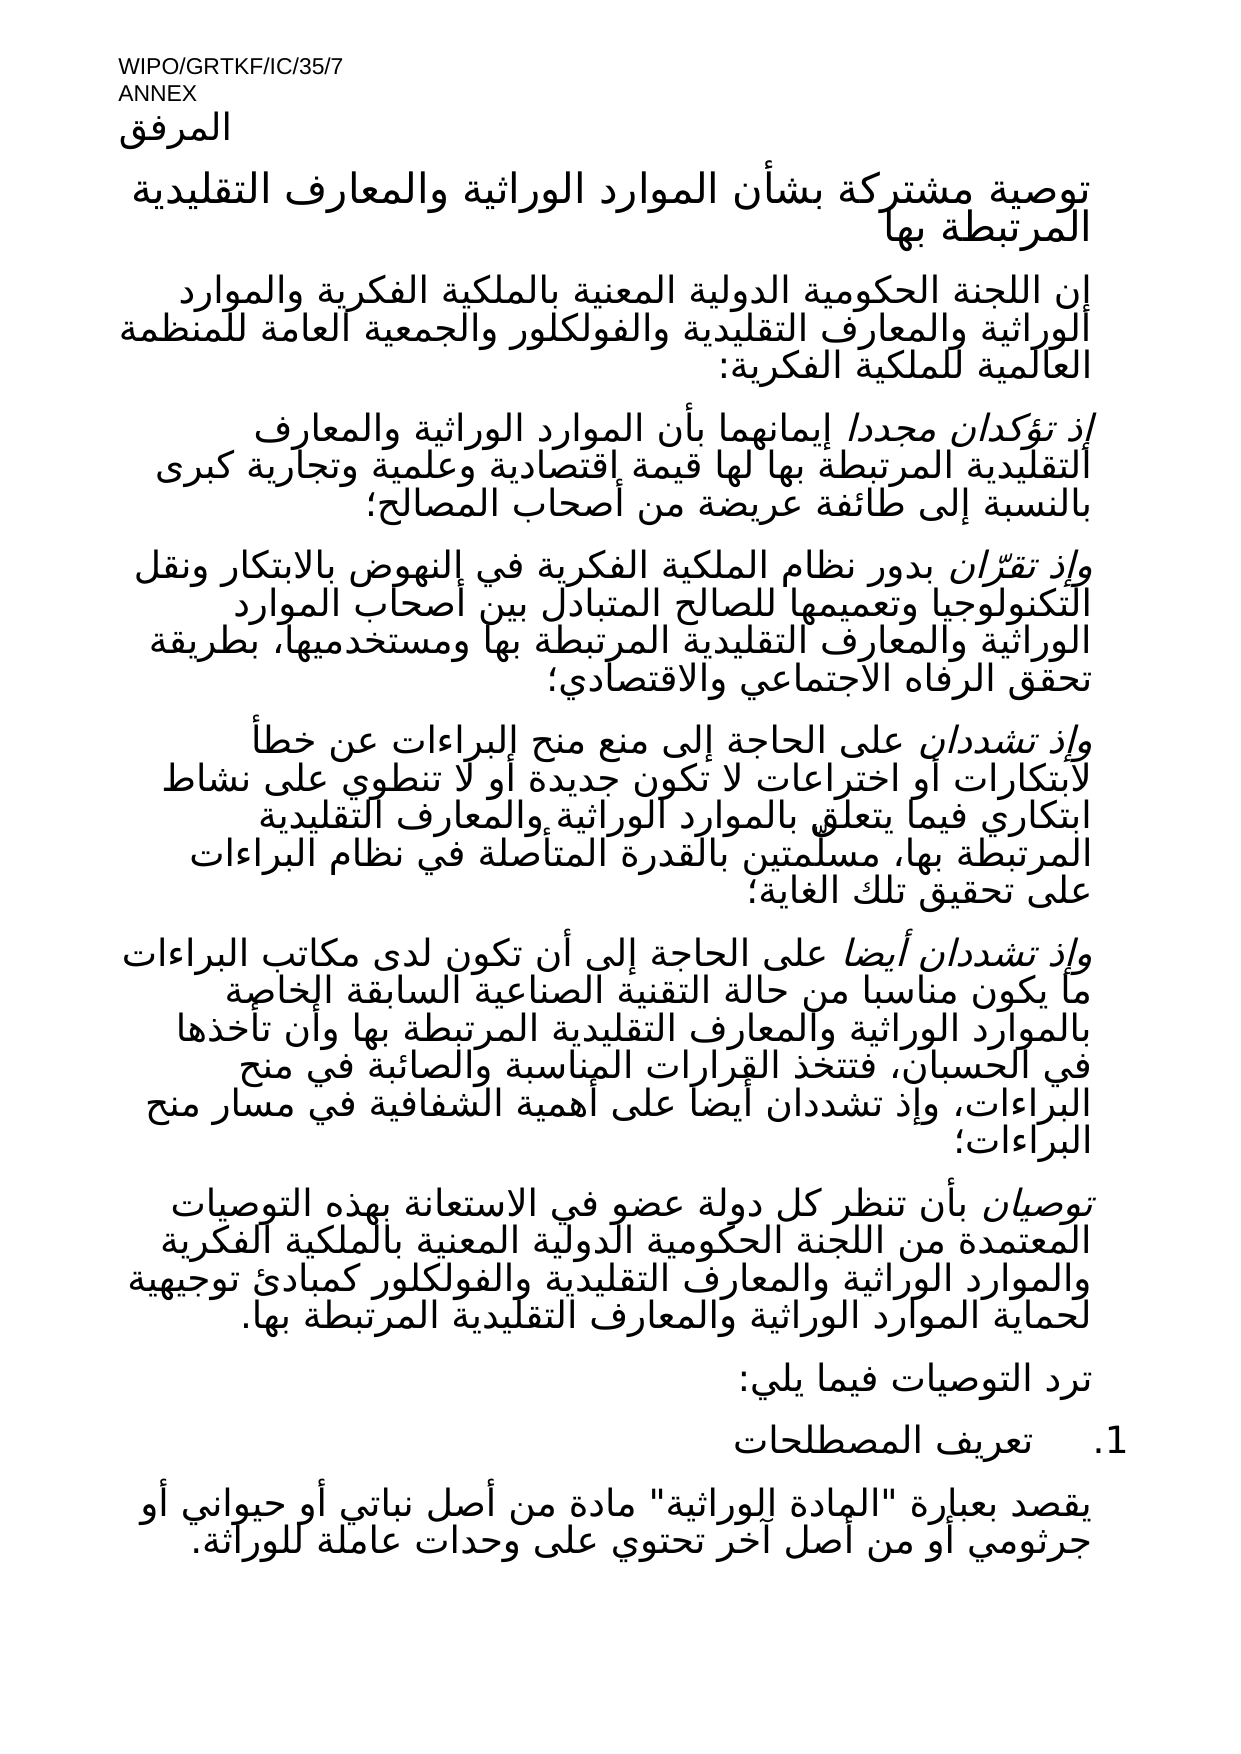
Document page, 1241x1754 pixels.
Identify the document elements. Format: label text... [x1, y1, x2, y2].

text وإذ تشددان أيضا على الحاجة إلى أن تكون لدى مكاتب البراءات ما يكون مناسبا من حالة التقنية الصناعية السابقة الخاصة بالموارد الوراثية والمعارف التقليدية المرتبطة بها وأن تأخذها في الحسبان، فتتخذ القرارات المناسبة والصائبة في منح البراءات، وإذ تشددان أيضا على أهمية الشفافية في مسار منح البراءات؛ [118, 936, 1092, 1161]
text إن اللجنة الحكومية الدولية المعنية بالملكية الفكرية والموارد الوراثية والمعارف التقليدية والفولكلور والجمعية العامة للمنظمة العالمية للملكية الفكرية: [118, 273, 1092, 386]
text وإذ تقرّان بدور نظام الملكية الفكرية في النهوض بالابتكار ونقل التكنولوجيا وتعميمها للصالح المتبادل بين أصحاب الموارد الوراثية والمعارف التقليدية المرتبطة بها ومستخدميها، بطريقة تحقق الرفاه الاجتماعي والاقتصادي؛ [118, 548, 1092, 698]
text وإذ تشددان على الحاجة إلى منع منح البراءات عن خطأ لابتكارات أو اختراعات لا تكون جديدة أو لا تنطوي على نشاط ابتكاري فيما يتعلق بالموارد الوراثية والمعارف التقليدية المرتبطة بها، مسلّمتين بالقدرة المتأصلة في نظام البراءات على تحقيق تلك الغاية؛ [118, 723, 1092, 911]
text إذ تؤكدان مجددا إيمانهما بأن الموارد الوراثية والمعارف التقليدية المرتبطة بها لها قيمة اقتصادية وعلمية وتجارية كبرى بالنسبة إلى طائفة عريضة من أصحاب المصالح؛ [118, 411, 1092, 523]
text يقصد بعبارة "المادة الوراثية" مادة من أصل نباتي أو حيواني أو جرثومي أو من أصل آخر تحتوي على وحدات عاملة للوراثة. [118, 1486, 1092, 1561]
text توصية مشتركة بشأن الموارد الوراثية والمعارف التقليدية المرتبطة بها [118, 173, 1092, 248]
list تعريف المصطلحات [118, 1423, 1092, 1461]
text ترد التوصيات فيما يلي: [118, 1361, 1092, 1398]
text توصيان بأن تنظر كل دولة عضو في الاستعانة بهذه التوصيات المعتمدة من اللجنة الحكومية الدولية المعنية بالملكية الفكرية والموارد الوراثية والمعارف التقليدية والفولكلور كمبادئ توجيهية لحماية الموارد الوراثية والمعارف التقليدية المرتبطة بها. [118, 1186, 1092, 1336]
